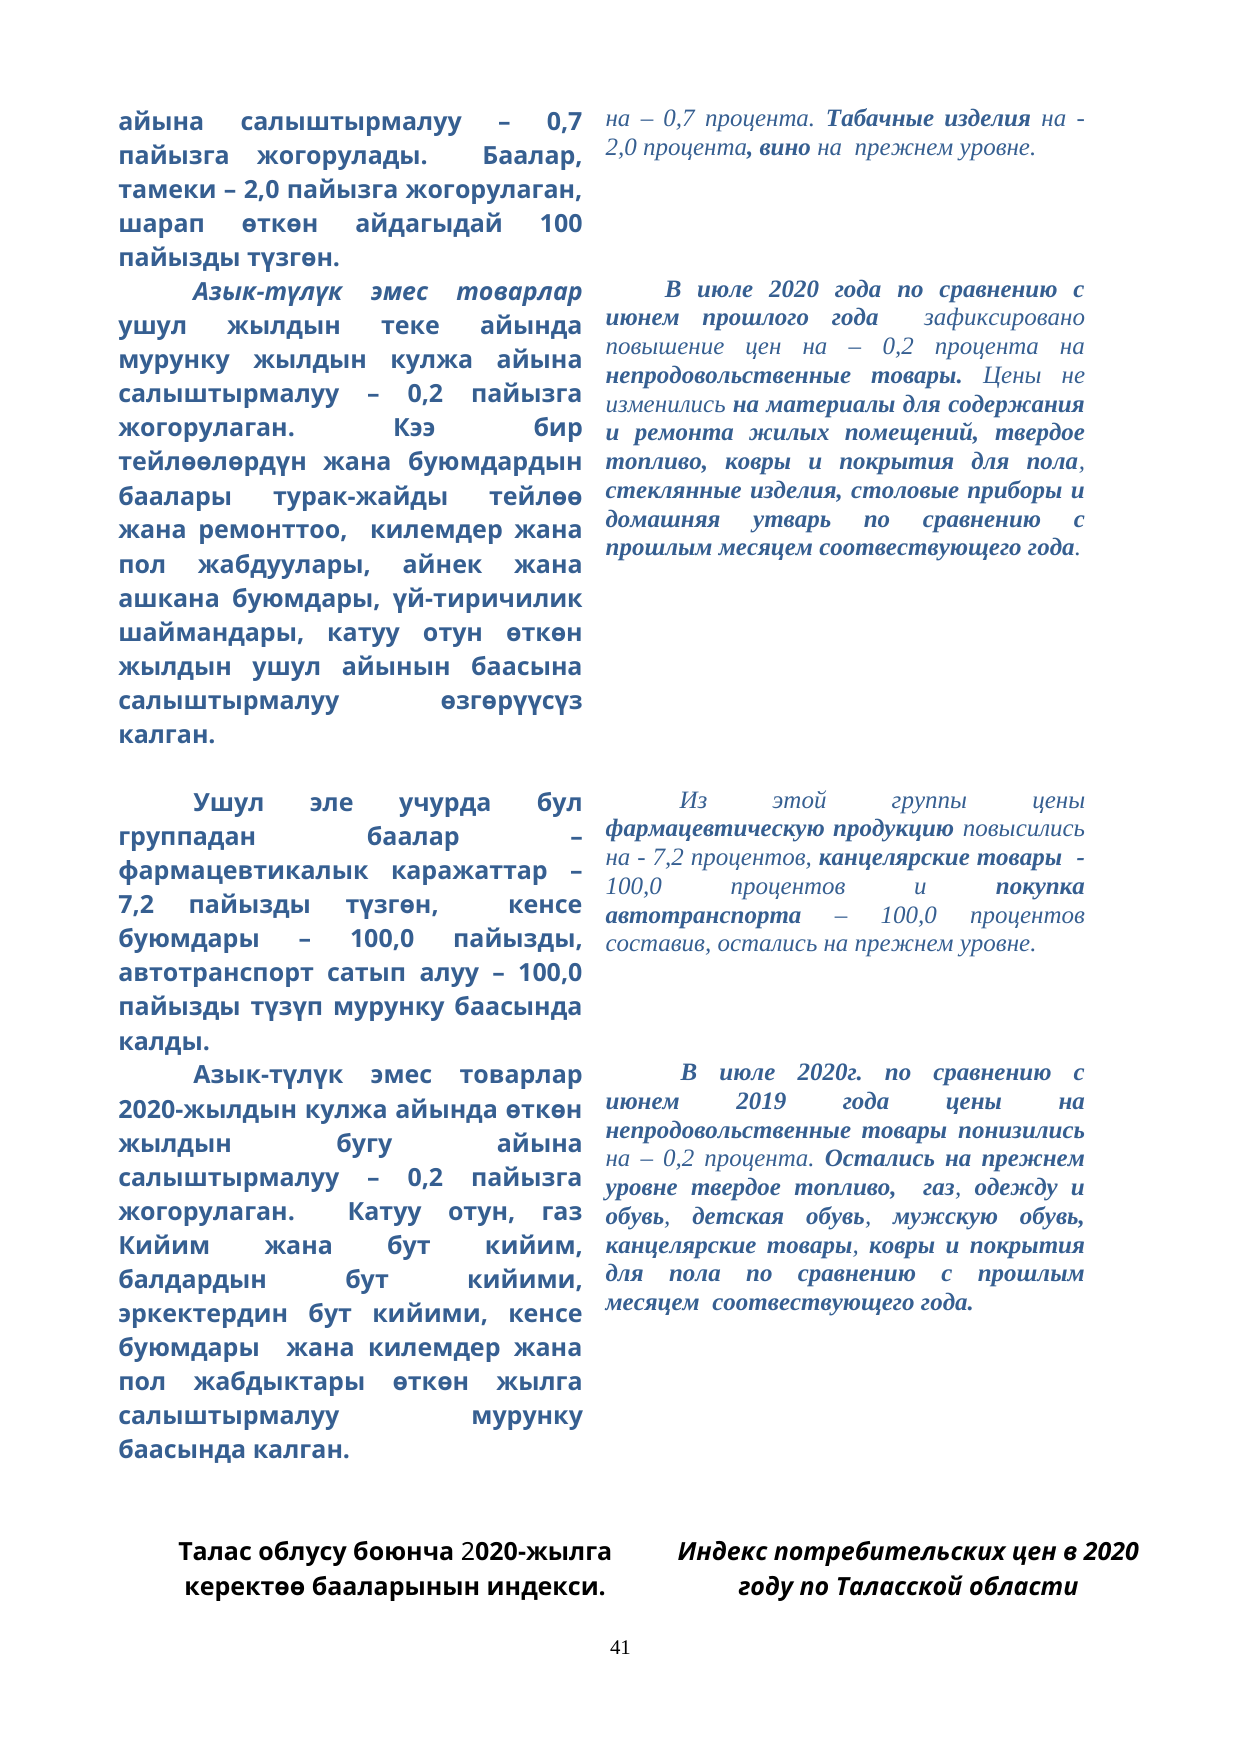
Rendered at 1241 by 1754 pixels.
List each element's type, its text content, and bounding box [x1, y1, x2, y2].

table_cell Азык-түлүк эмес товарлар ушул жылдын теке айында мурунку жылдын кулжа айына салыштырмалуу – 0,2 пайызга жогорулаган. Кээ бир тейлөөлөрдүн жана буюмдардын баалары турак-жайды тейлөө жана ремонттоо, килемдер жана пол жабдуулары, айнек жана ашкана буюмдары, үй-тиричилик шаймандары, катуу отун өткөн жылдын ушул айынын баасына салыштырмалуу өзгөрүүсүз калган. [107, 274, 594, 785]
table_cell Из этой группы цены фармацевтическую продукцию повысились на - 7,2 процентов, канцелярские товары - 100,0 процентов и покупка автотранспорта – 100,0 процентов составив, остались на прежнем уровне. [594, 785, 1096, 1057]
table_cell Азык-түлүк эмес товарлар 2020-жылдын кулжа айында өткөн жылдын бугу айына салыштырмалуу – 0,2 пайызга жогорулаган. Катуу отун, газ Кийим жана бут кийим, балдардын бут кийими, эркектердин бут кийими, кенсе буюмдары жана килемдер жана пол жабдыктары өткөн жылга салыштырмалуу мурунку баасында калган. [107, 1057, 594, 1466]
table_cell В июле 2020 года по сравнению с июнем прошлого года зафиксировано повышение цен на – 0,2 процента на непродовольственные товары. Цены не изменились на материалы для содержания и ремонта жилых помещений, твердое топливо, ковры и покрытия для пола, стеклянные изделия, столовые приборы и домашняя утварь по сравнению с прошлым месяцем соотвествующего года. [594, 274, 1096, 785]
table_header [133, 1534, 657, 1602]
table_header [657, 1534, 1159, 1602]
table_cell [594, 104, 1096, 274]
table_cell Ушул эле учурда бул группадан баалар – фармацевтикалык каражаттар – 7,2 пайызды түзгөн, кенсе буюмдары – 100,0 пайызды, автотранспорт сатып алуу – 100,0 пайызды түзүп мурунку баасында калды. [107, 785, 594, 1057]
table_cell В июле 2020г. по сравнению с июнем 2019 года цены на непродовольственные товары понизились на – 0,2 процента. Остались на прежнем уровне твердое топливо, газ, одежду и обувь, детская обувь, мужскую обувь, канцелярские товары, ковры и покрытия для пола по сравнению с прошлым месяцем соотвествующего года. [594, 1057, 1096, 1466]
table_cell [107, 104, 594, 274]
